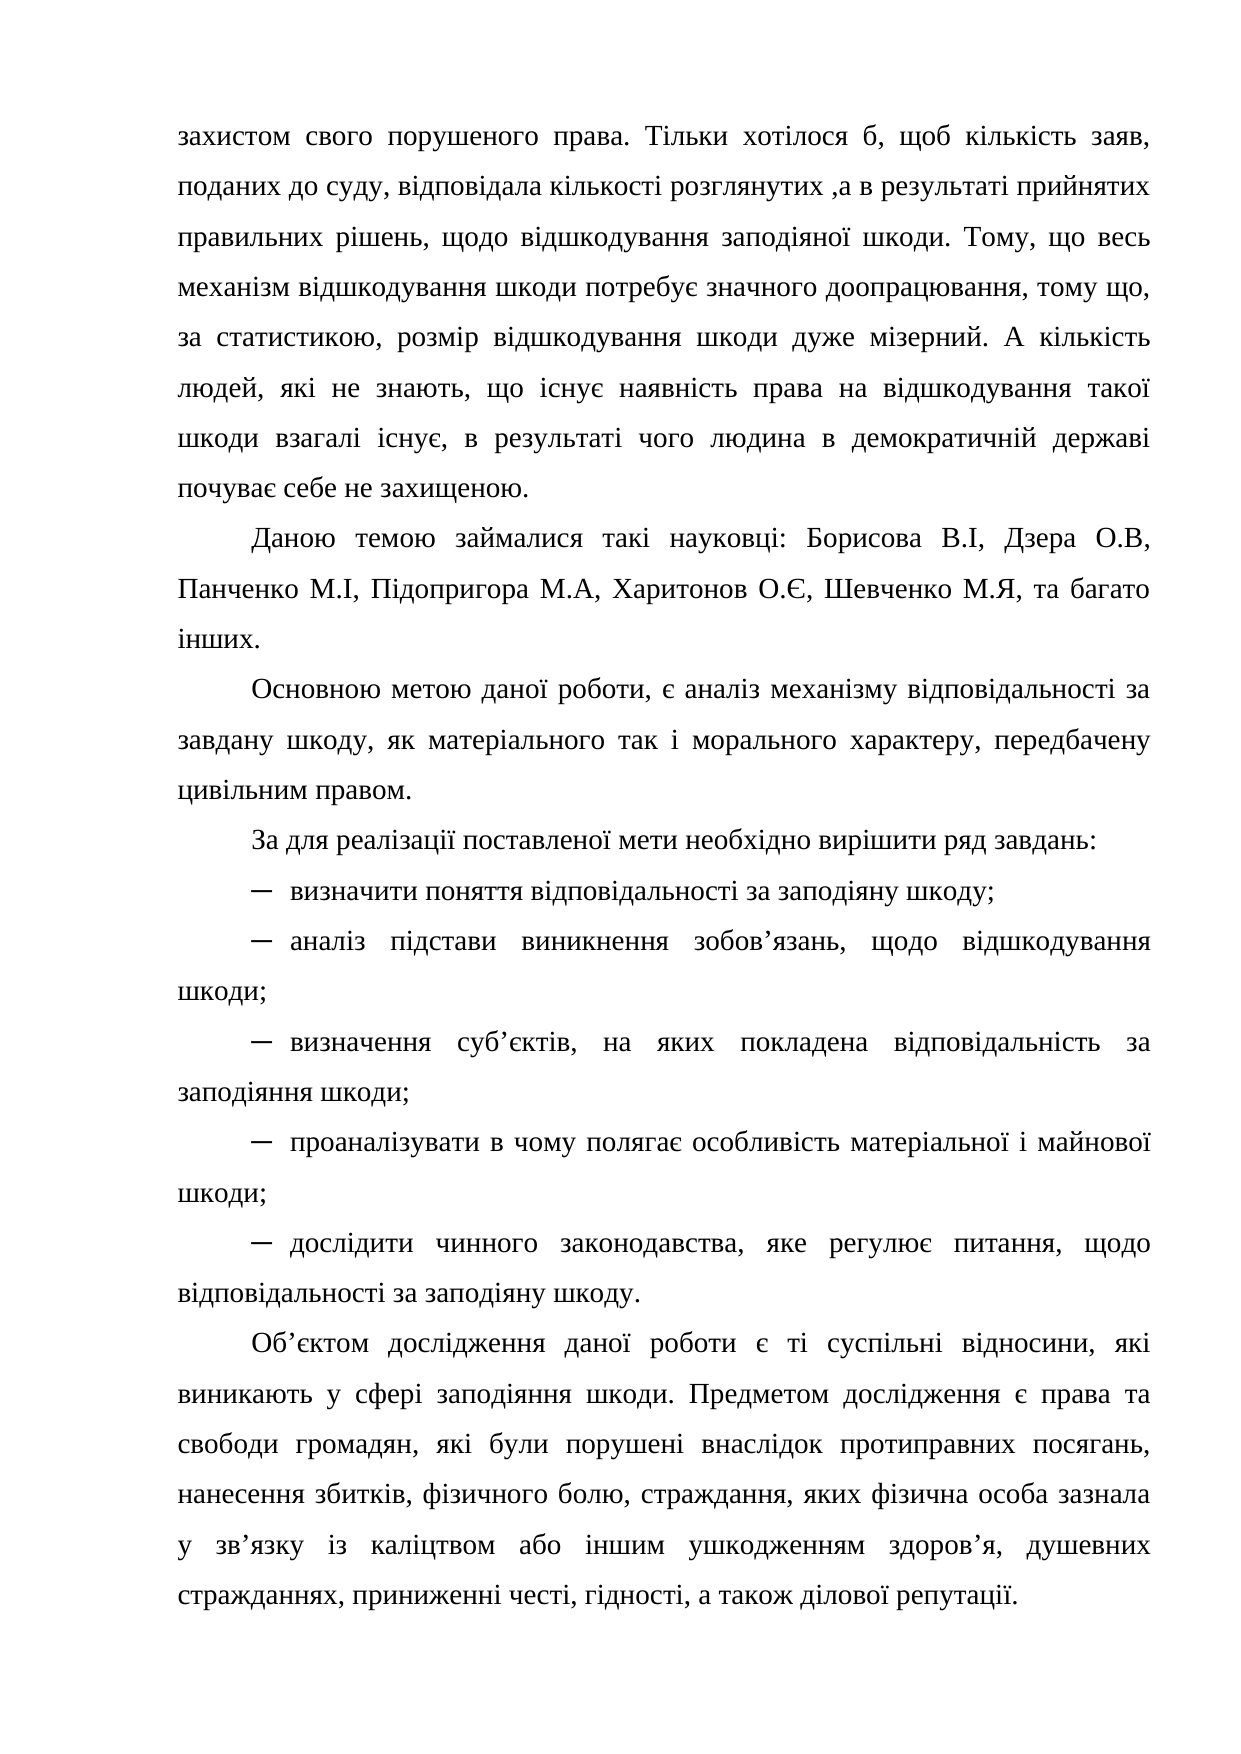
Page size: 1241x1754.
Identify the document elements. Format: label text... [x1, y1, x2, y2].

list аналіз підстави виникнення зобов’язань, щодо відшкодування шкоди; [177, 923, 1152, 1007]
list визначити поняття відповідальності за заподіяну шкоду; [177, 873, 1152, 906]
text За для реалізації поставленої мети необхідно вирішити ряд завдань: [177, 822, 1152, 856]
list визначення суб’єктів, на яких покладена відповідальність за заподіяння шкоди; [177, 1024, 1152, 1108]
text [177, 118, 1152, 504]
text Даною темою займалися такі науковці: Борисова В.І, Дзера О.В, Панченко М.І, Підопригора М.А, Харитонов О.Є, Шевченко М.Я, та багато інших. [177, 521, 1152, 655]
text Об’єктом дослідження даної роботи є ті суспільні відносини, які виникають у сфері заподіяння шкоди. Предметом дослідження є права та свободи громадян, які були порушені внаслідок протиправних посягань, нанесення збитків, фізичного болю, страждання, яких фізична особа зазнала у зв’язку із каліцтвом або іншим ушкодженням здоров’я, душевних стражданнях, приниженні честі, гідності, а також ділової репутації. [177, 1326, 1152, 1611]
list дослідити чинного законодавства, яке регулює питання, щодо відповідальності за заподіяну шкоду. [177, 1225, 1152, 1309]
text Основною метою даної роботи, є аналіз механізму відповідальності за завдану шкоду, як матеріального так і морального характеру, передбачену цивільним правом. [177, 672, 1152, 806]
list проаналізувати в чому полягає особливість матеріальної і майнової шкоди; [177, 1124, 1152, 1208]
